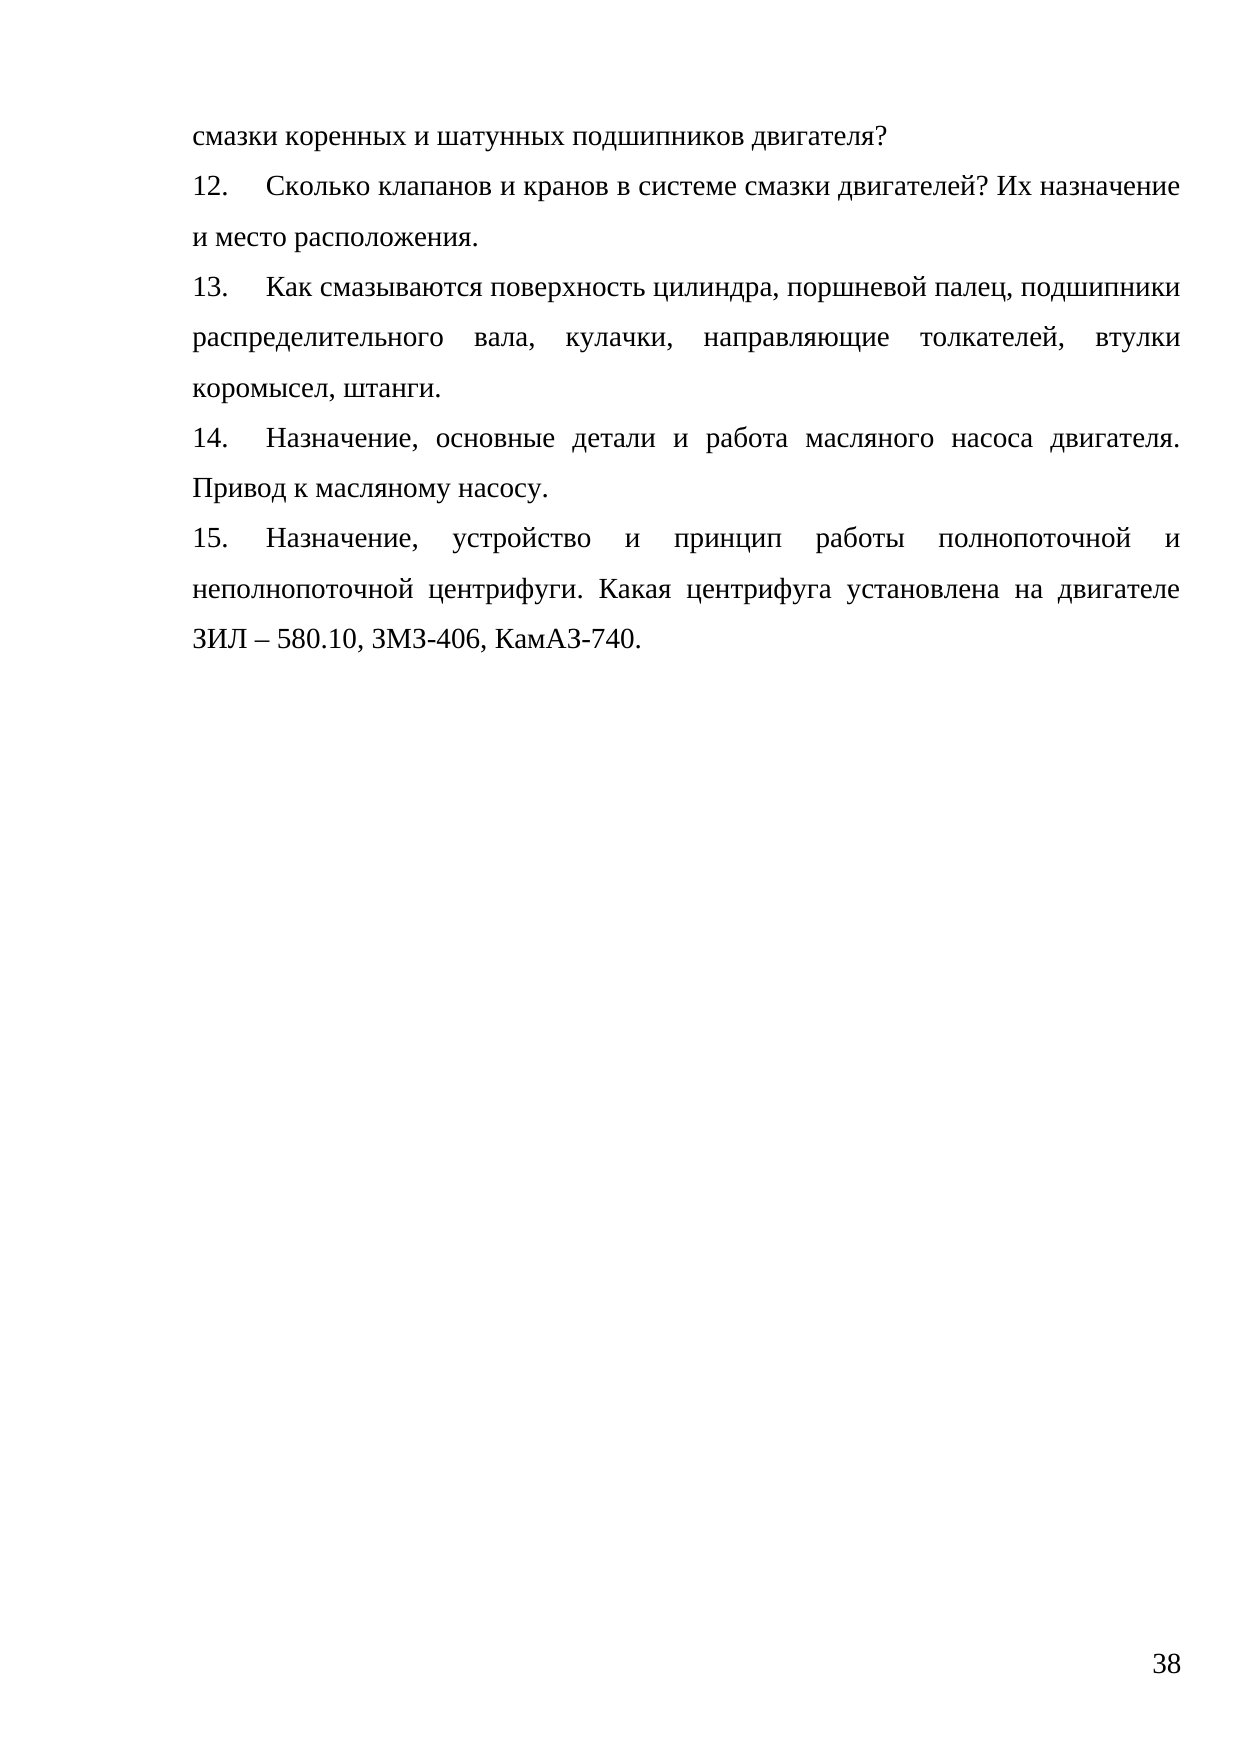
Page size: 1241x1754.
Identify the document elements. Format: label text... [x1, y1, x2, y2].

list Как смазываются поверхность цилиндра, поршневой палец, подшипники распределительного вала, кулачки, направляющие толкателей, втулки коромысел, штанги. [192, 269, 1181, 403]
list Сколько клапанов и кранов в системе смазки двигателей? Их назначение и место расположения. [192, 168, 1181, 252]
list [192, 118, 1181, 152]
list Назначение, устройство и принцип работы полнопоточной и неполнопоточной центрифуги. Какая центрифуга установлена на двигателе ЗИЛ – 580.10, ЗМЗ-406, КамАЗ-740. [192, 521, 1181, 655]
list Назначение, основные детали и работа масляного насоса двигателя. Привод к масляному насосу. [192, 420, 1181, 504]
